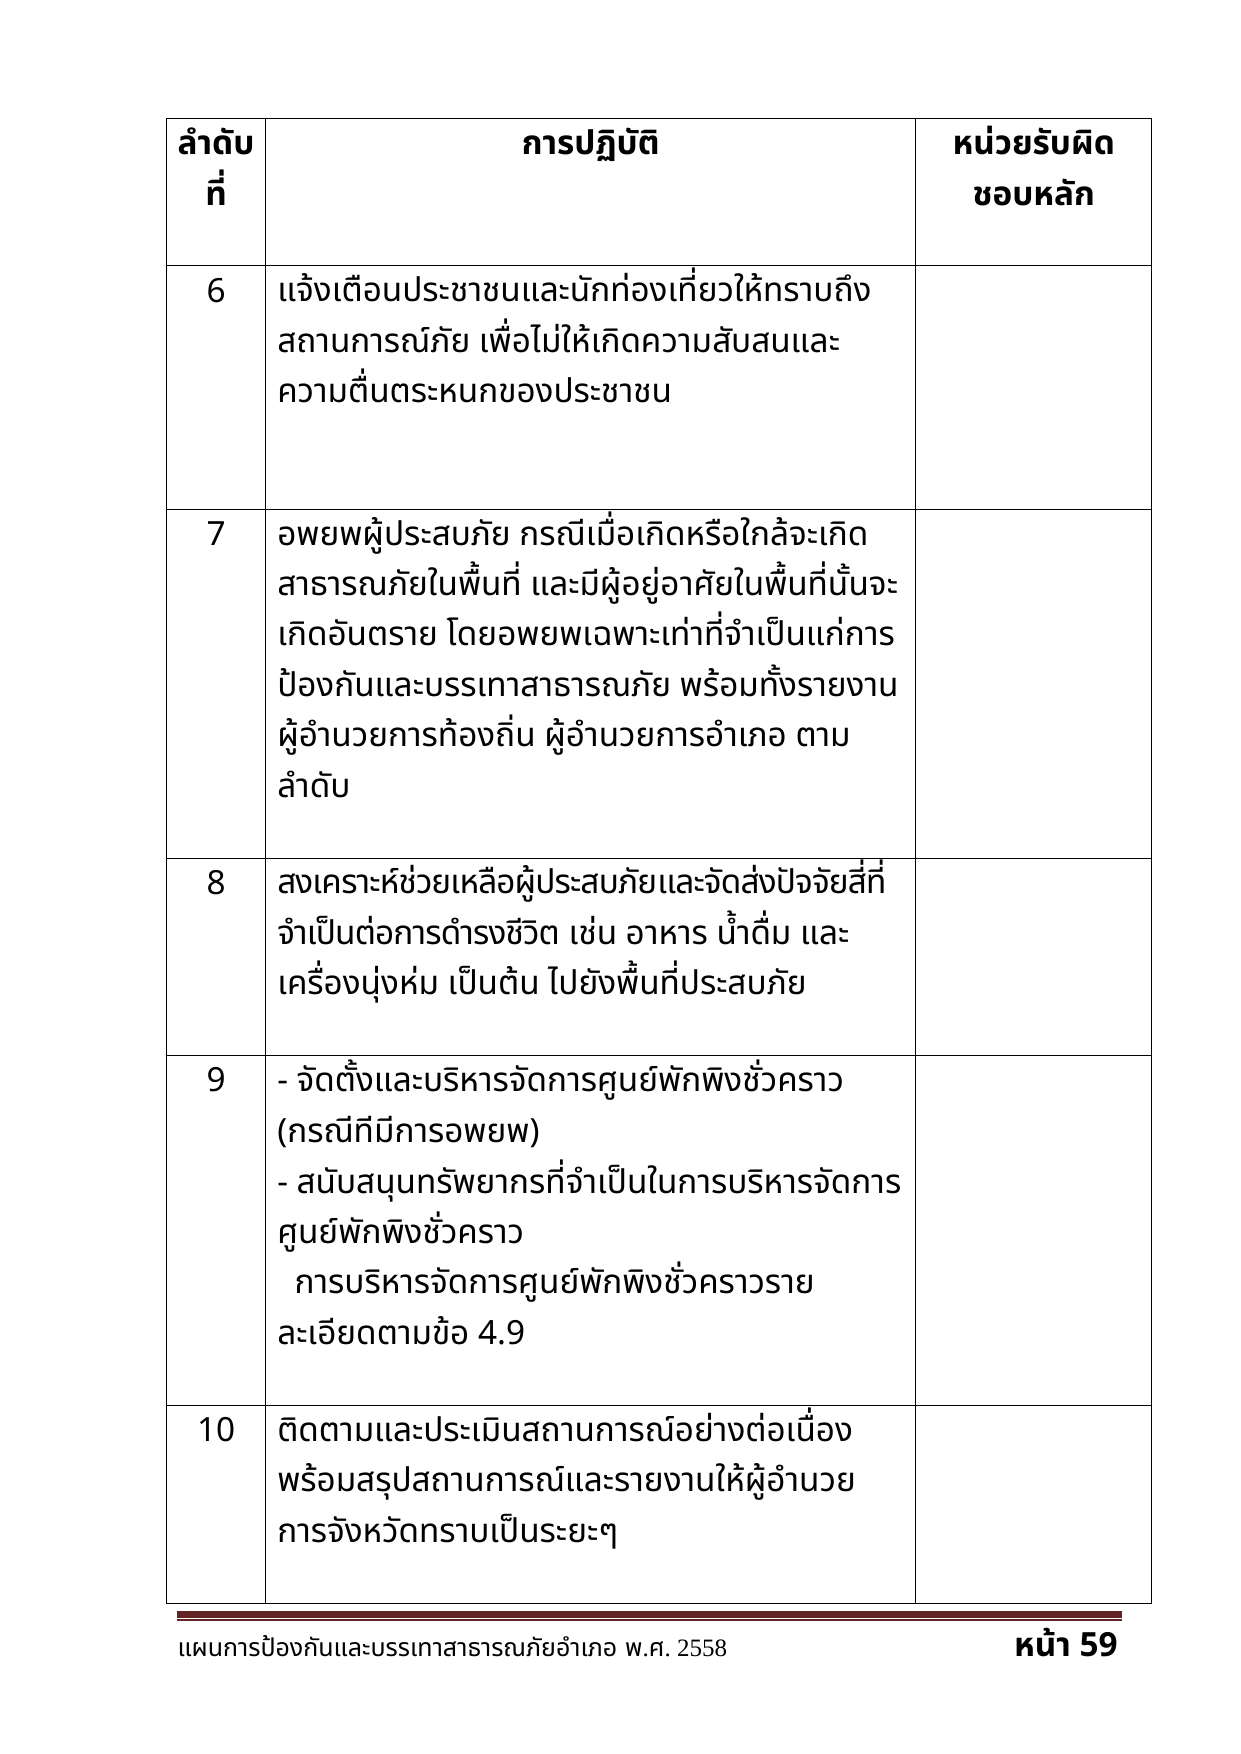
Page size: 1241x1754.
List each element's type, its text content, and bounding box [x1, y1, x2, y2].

table_cell 9 [167, 1056, 265, 1405]
table_cell ติดตามและประเมินสถานการณ์อย่างต่อเนื่อง พร้อมสรุปสถานการณ์และรายงานให้ผู้อำนวยการจังหวัดทราบเป็นระยะๆ [266, 1406, 915, 1603]
table_cell [916, 266, 1151, 508]
table_cell [916, 1056, 1151, 1405]
table_cell 10 [167, 1406, 265, 1603]
table_cell [916, 859, 1151, 1055]
table_cell 6 [167, 266, 265, 508]
table_header ลำดับที่ [167, 119, 265, 265]
table_cell อพยพผู้ประสบภัย กรณีเมื่อเกิดหรือใกล้จะเกิดสาธารณภัยในพื้นที่ และมีผู้อยู่อาศัยในพื้นที่นั้นจะเกิดอันตราย โดยอพยพเฉพาะเท่าที่จำเป็นแก่การป้องกันและบรรเทาสาธารณภัย พร้อมทั้งรายงานผู้อำนวยการท้องถิ่น ผู้อำนวยการอำเภอ ตามลำดับ [266, 510, 915, 857]
table_cell 7 [167, 510, 265, 857]
table_cell สงเคราะห์ช่วยเหลือผู้ประสบภัยและจัดส่งปัจจัยสี่ที่จำเป็นต่อการดำรงชีวิต เช่น อาหาร น้ำดื่ม และเครื่องนุ่งห่ม เป็นต้น ไปยังพื้นที่ประสบภัย [266, 859, 915, 1055]
table_cell - จัดตั้งและบริหารจัดการศูนย์พักพิงชั่วคราว (กรณีทีมีการอพยพ) - สนับสนุนทรัพยากรที่จำเป็นในการบริหารจัดการศูนย์พักพิงชั่วคราว การบริหารจัดการศูนย์พักพิงชั่วคราวรายละเอียดตามข้อ 4.9 [266, 1056, 915, 1405]
table_cell [916, 1406, 1151, 1603]
table_header การปฏิบัติ [266, 119, 915, 265]
table_header หน่วยรับผิดชอบหลัก [916, 119, 1151, 265]
table_cell [916, 510, 1151, 857]
table_cell แจ้งเตือนประชาชนและนักท่องเที่ยวให้ทราบถึงสถานการณ์ภัย เพื่อไม่ให้เกิดความสับสนและความตื่นตระหนกของประชาชน [266, 266, 915, 508]
table_cell 8 [167, 859, 265, 1055]
